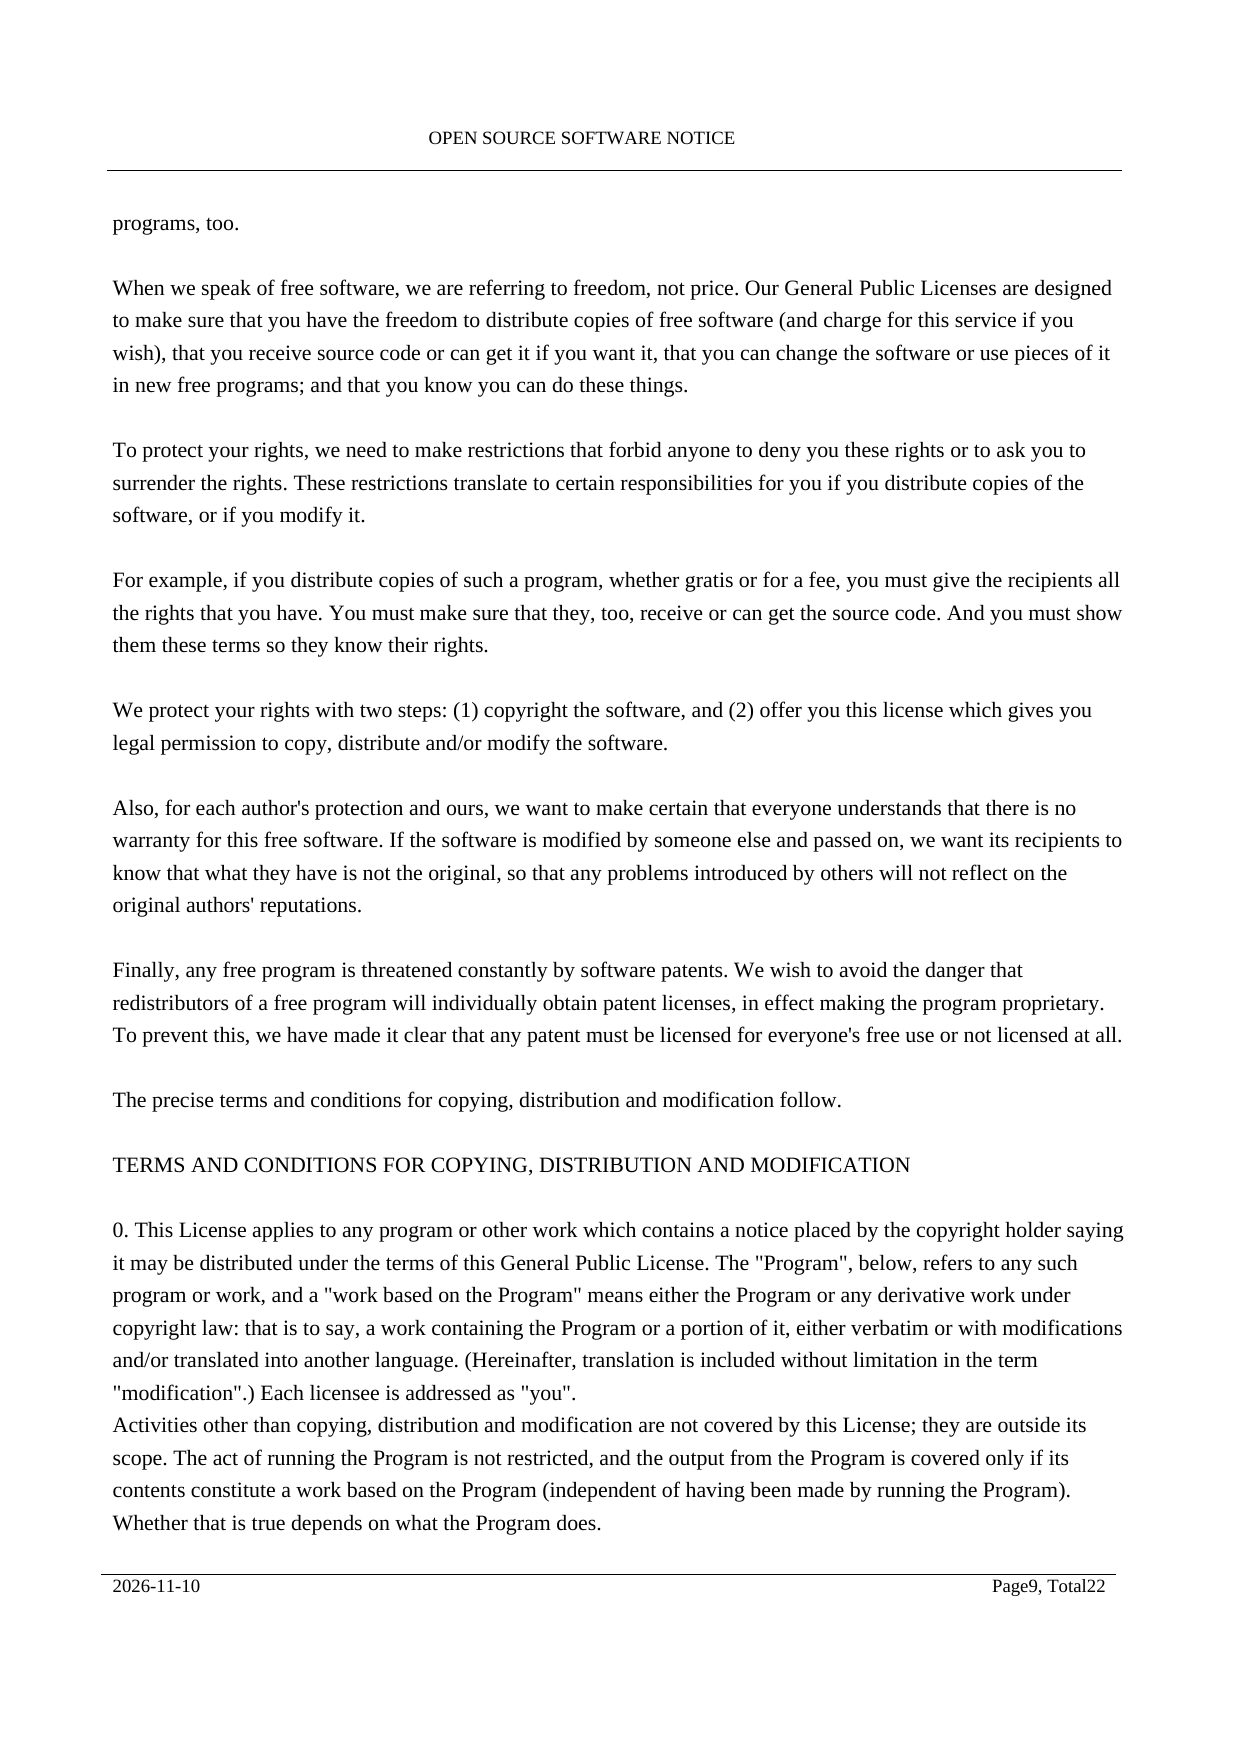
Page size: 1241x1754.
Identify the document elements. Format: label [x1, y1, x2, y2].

text [112, 206, 1128, 1539]
